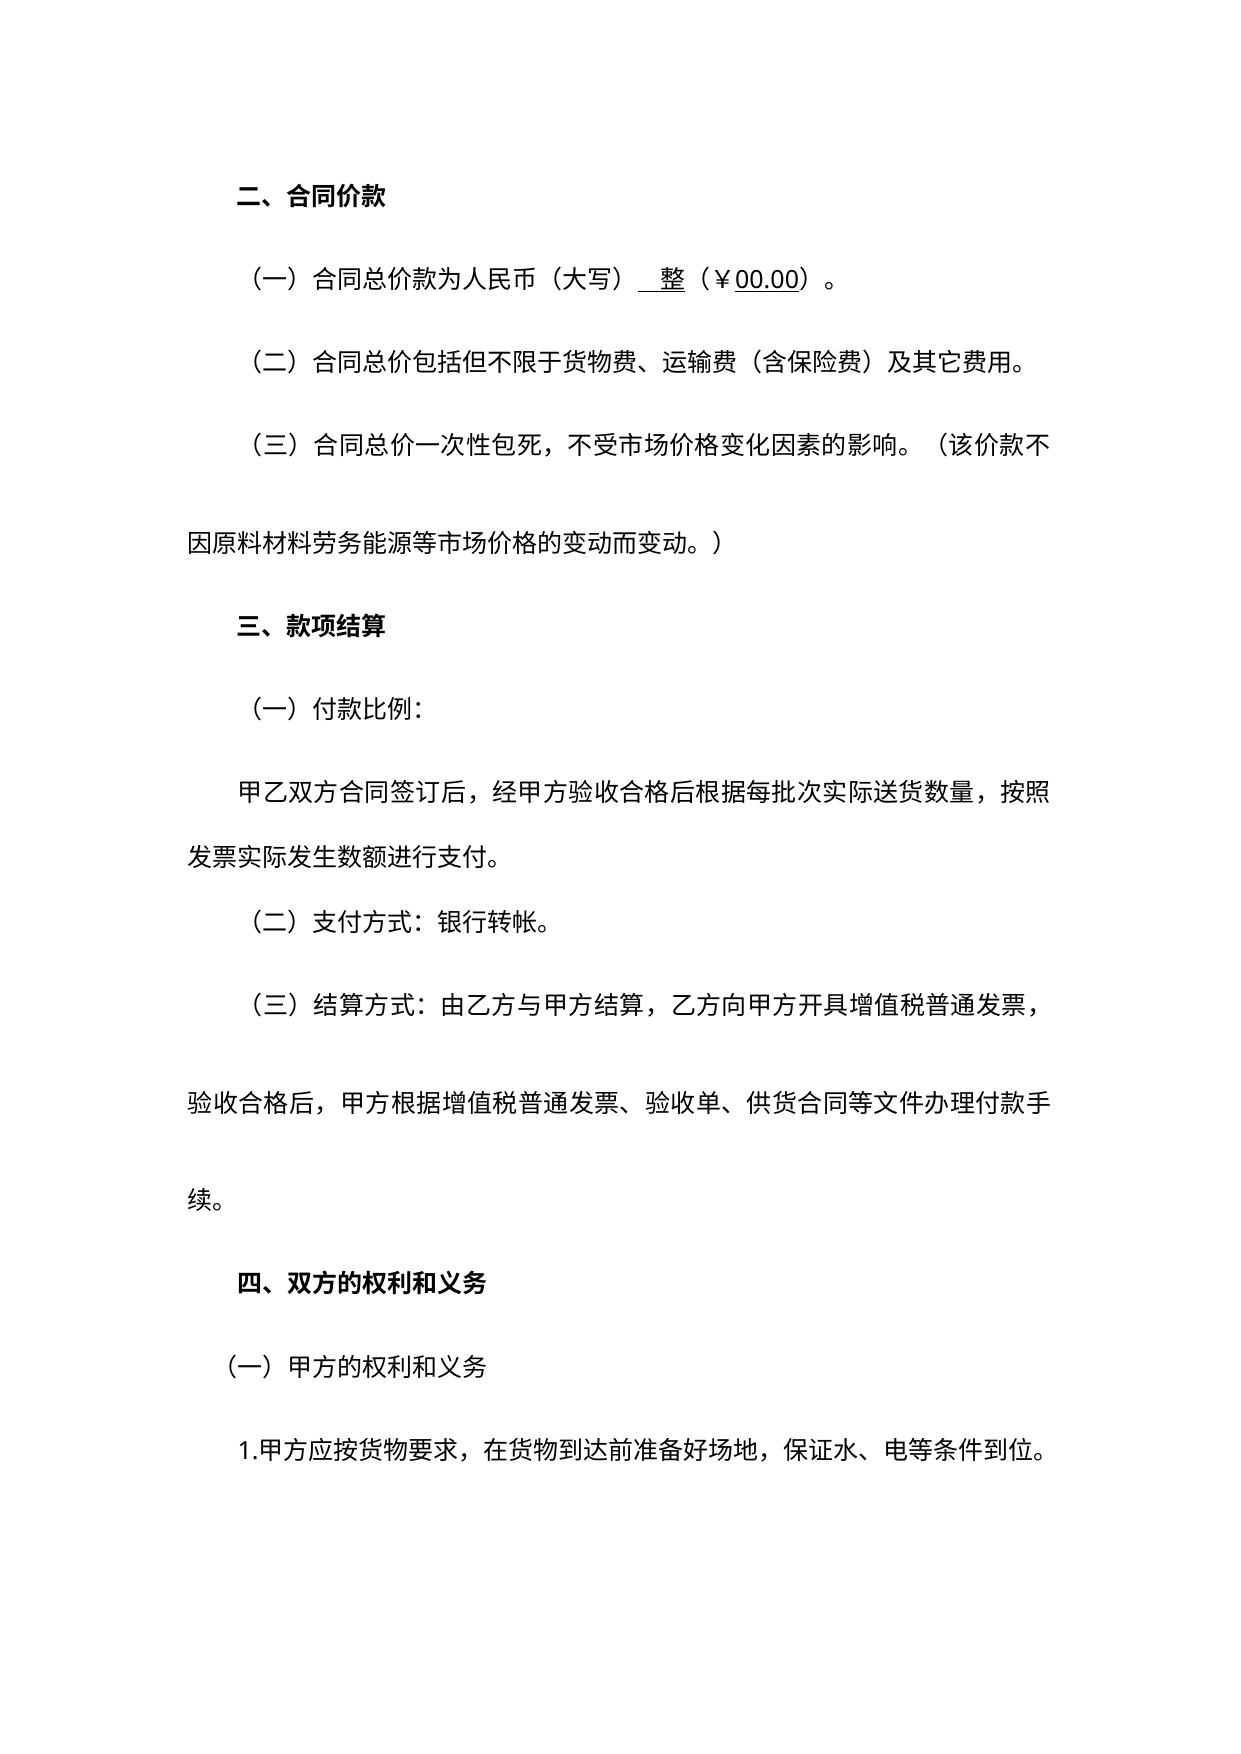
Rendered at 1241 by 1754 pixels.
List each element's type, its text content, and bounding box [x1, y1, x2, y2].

text 1.甲方应按货物要求，在货物到达前准备好场地，保证水、电等条件到位。 [187, 1416, 1053, 1481]
text （一）合同总价款为人民币（大写） 整（￥00.00）。 [187, 245, 1053, 310]
list 甲乙双方合同签订后，经甲方验收合格后根据每批次实际送货数量，按照发票实际发生数额进行支付。 [187, 758, 1053, 888]
text （三）合同总价一次性包死，不受市场价格变化因素的影响。（该价款不因原料材料劳务能源等市场价格的变动而变动。） [187, 411, 1053, 574]
text 四、双方的权利和义务 [187, 1249, 1053, 1314]
text （二）支付方式：银行转帐。 [187, 888, 1053, 953]
text 二、合同价款 [187, 162, 1053, 227]
text （一）甲方的权利和义务 [187, 1333, 1053, 1398]
text （三）结算方式：由乙方与甲方结算，乙方向甲方开具增值税普通发票，验收合格后，甲方根据增值税普通发票、验收单、供货合同等文件办理付款手续。 [187, 971, 1053, 1231]
text 三、款项结算 [187, 592, 1053, 657]
text （一）付款比例： [187, 675, 1053, 740]
text （二）合同总价包括但不限于货物费、运输费（含保险费）及其它费用。 [187, 328, 1053, 393]
